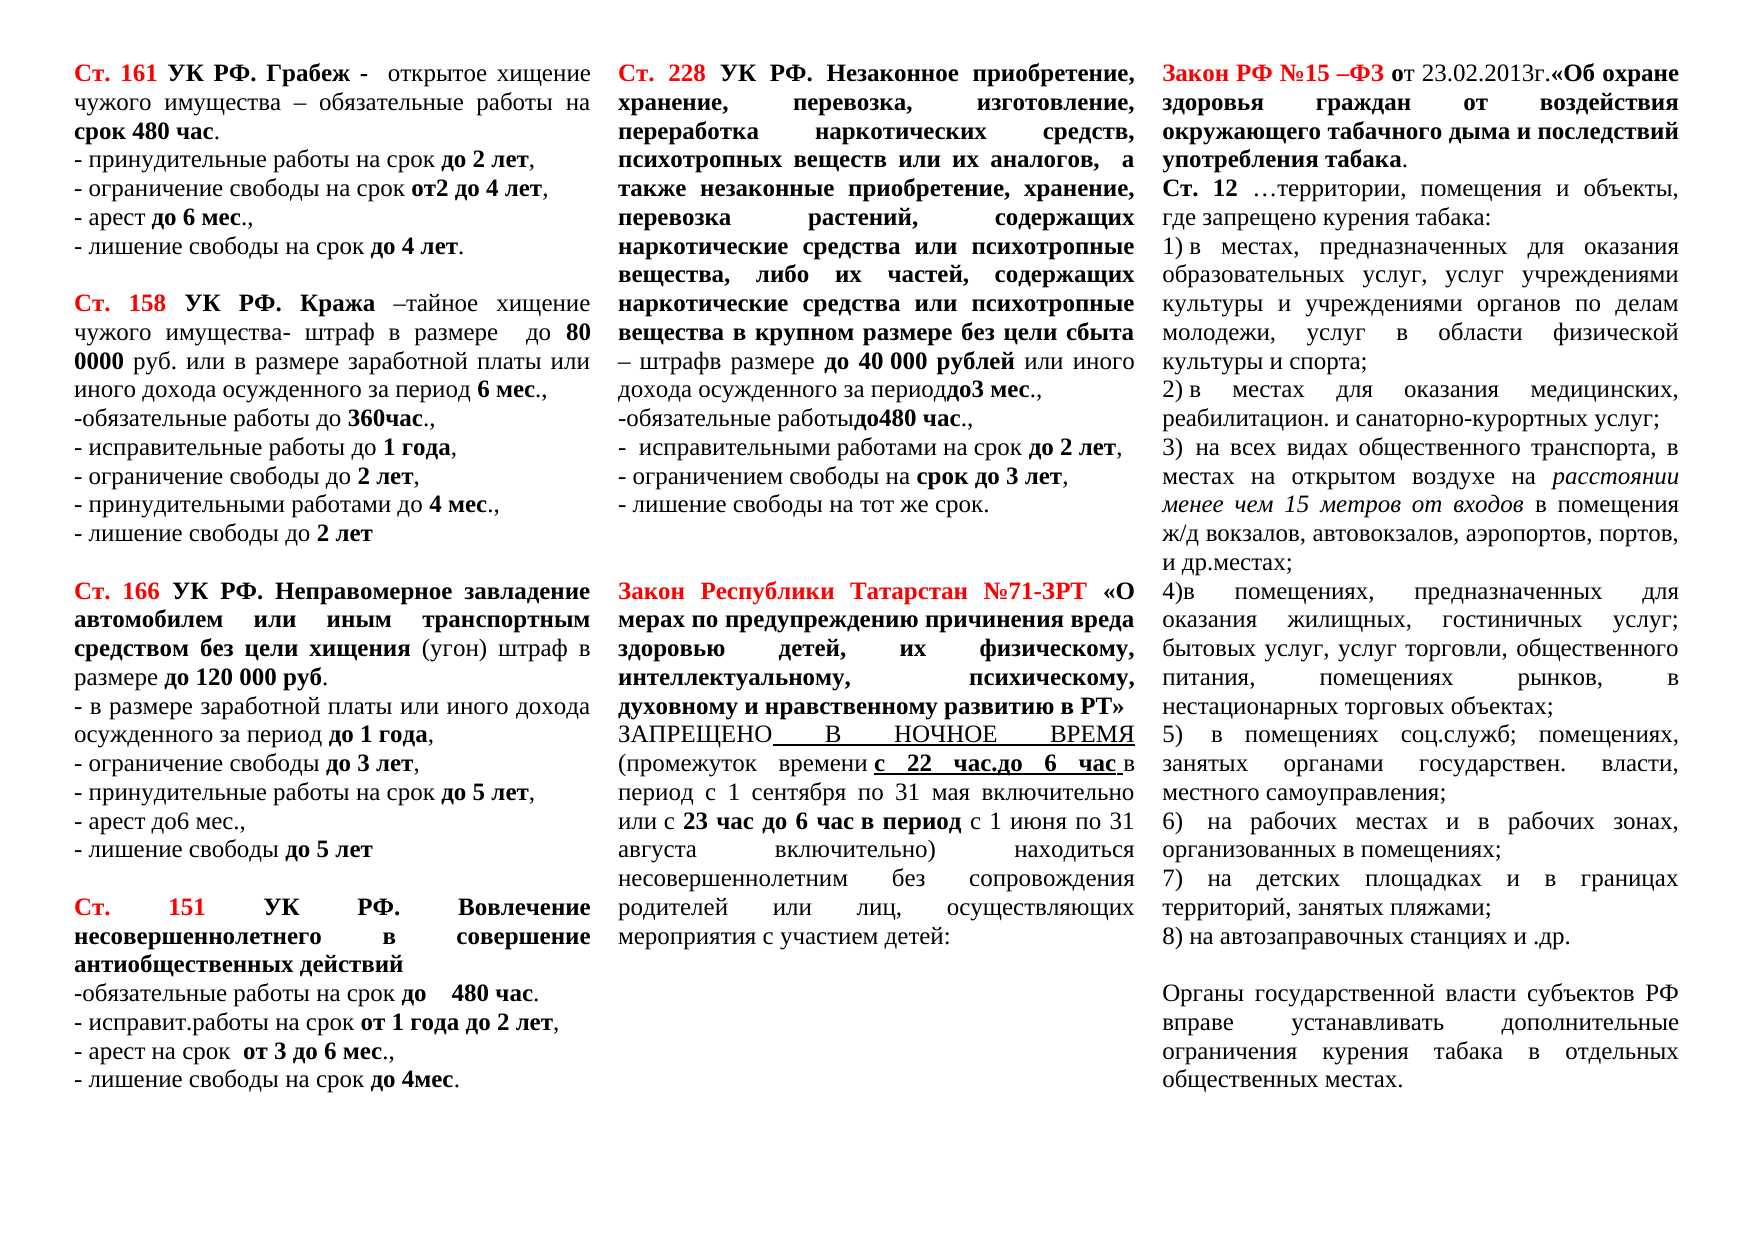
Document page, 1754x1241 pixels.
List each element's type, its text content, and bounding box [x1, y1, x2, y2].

text Закон РФ №15 –ФЗ от 23.02.2013г.«Об охране здоровья граждан от воздействия окружающего табачного дыма и последствий употребления табака. [1162, 58, 1679, 173]
text Ст. 228 УК РФ. Незаконное приобретение, хранение, перевозка, изготовление, переработка наркотических средств, психотропных веществ или их аналогов, а также незаконные приобретение, хранение, перевозка растений, содержащих наркотические средства или психотропные вещества, либо их частей, содержащих наркотические средства или психотропные вещества в крупном размере без цели сбыта – штрафв размере до 40 000 рублей или иного дохода осужденного за периоддо3 мес., [618, 58, 1135, 403]
text 1) в местах, предназначенных для оказания образовательных услуг, услуг учреждениями культуры и учреждениями органов по делам молодежи, услуг в области физической культуры и спорта; [1162, 231, 1679, 374]
text -обязательные работы до 360час., [74, 403, 591, 432]
text - принудительными работами до 4 мес., [74, 489, 591, 518]
text - принудительные работы на срок до 2 лет, [74, 144, 591, 173]
text Ст. 158 УК РФ. Кража –тайное хищение чужого имущества- штраф в размере до 80 0000 руб. или в размере заработной платы или иного дохода осужденного за период 6 мес., [74, 288, 591, 403]
text - принудительные работы на срок до 5 лет, [74, 777, 591, 806]
text - в размере заработной платы или иного дохода осужденного за период до 1 года, [74, 691, 591, 748]
text - исправительными работами на срок до 2 лет, [618, 432, 1135, 461]
text Ст. 161 УК РФ. Грабеж - открытое хищение чужого имущества – обязательные работы на срок 480 час. [74, 58, 591, 144]
text - исправит.работы на срок от 1 года до 2 лет, [74, 1007, 591, 1036]
text - ограничение свободы на срок от2 до 4 лет, [74, 173, 591, 202]
text - ограничение свободы до 2 лет, [74, 461, 591, 489]
text 4)в помещениях, предназначенных для оказания жилищных, гостиничных услуг; бытовых услуг, услуг торговли, общественного питания, помещениях рынков, в нестационарных торговых объектах; [1162, 576, 1679, 719]
text - лишение свободы на срок до 4 лет. [74, 231, 591, 259]
text -обязательные работыдо480 час., [618, 403, 1135, 432]
text - арест до6 мес., [74, 806, 591, 834]
text 6) на рабочих местах и в рабочих зонах, организованных в помещениях; [1162, 806, 1679, 863]
text Закон Республики Татарстан №71-ЗРТ «О мерах по предупреждению причинения вреда здоровью детей, их физическому, интеллектуальному, психическому, духовному и нравственному развитию в РТ» [618, 576, 1135, 719]
text - ограничение свободы до 3 лет, [74, 748, 591, 777]
text - лишение свободы на тот же срок. [618, 489, 1135, 518]
text Ст. 12 …территории, помещения и объекты, где запрещено курения табака: [1162, 173, 1679, 231]
text Органы государственной власти субъектов РФ вправе устанавливать дополнительные ограничения курения табака в отдельных общественных местах. [1162, 978, 1679, 1093]
text 3) на всех видах общественного транспорта, в местах на открытом воздухе на расстоянии менее чем 15 метров от входов в помещения ж/д вокзалов, автовокзалов, аэропортов, портов, и др.местах; [1162, 432, 1679, 576]
text Ст. 151 УК РФ. Вовлечение несовершеннолетнего в совершение антиобщественных действий [74, 892, 591, 978]
text - ограничением свободы на срок до 3 лет, [618, 461, 1135, 489]
text - лишение свободы до 2 лет [74, 518, 591, 547]
text - лишение свободы на срок до 4мес. [74, 1064, 591, 1093]
text - исправительные работы до 1 года, [74, 432, 591, 461]
text 7) на детских площадках и в границах территорий, занятых пляжами; [1162, 863, 1679, 921]
text 2) в местах для оказания медицинских, реабилитацион. и санаторно-курортных услуг; [1162, 374, 1679, 432]
text - арест до 6 мес., [74, 202, 591, 231]
text - арест на срок от 3 до 6 мес., [74, 1036, 591, 1064]
text ЗАПРЕЩЕНО В НОЧНОЕ ВРЕМЯ (промежуток времени с 22 час.до 6 час в период с 1 сентября по 31 мая включительно или с 23 час до 6 час в период с 1 июня по 31 августа включительно) находиться несовершеннолетним без сопровождения родителей или лиц, осуществляющих мероприятия с участием детей: [618, 719, 1135, 949]
text 5) в помещениях соц.служб; помещениях, занятых органами государствен. власти, местного самоуправления; [1162, 719, 1679, 806]
text -обязательные работы на срок до 480 час. [74, 978, 591, 1007]
text - лишение свободы до 5 лет [74, 834, 591, 863]
text Ст. 166 УК РФ. Неправомерное завладение автомобилем или иным транспортным средством без цели хищения (угон) штраф в размере до 120 000 руб. [74, 576, 591, 691]
text 8) на автозаправочных станциях и .др. [1162, 921, 1679, 949]
